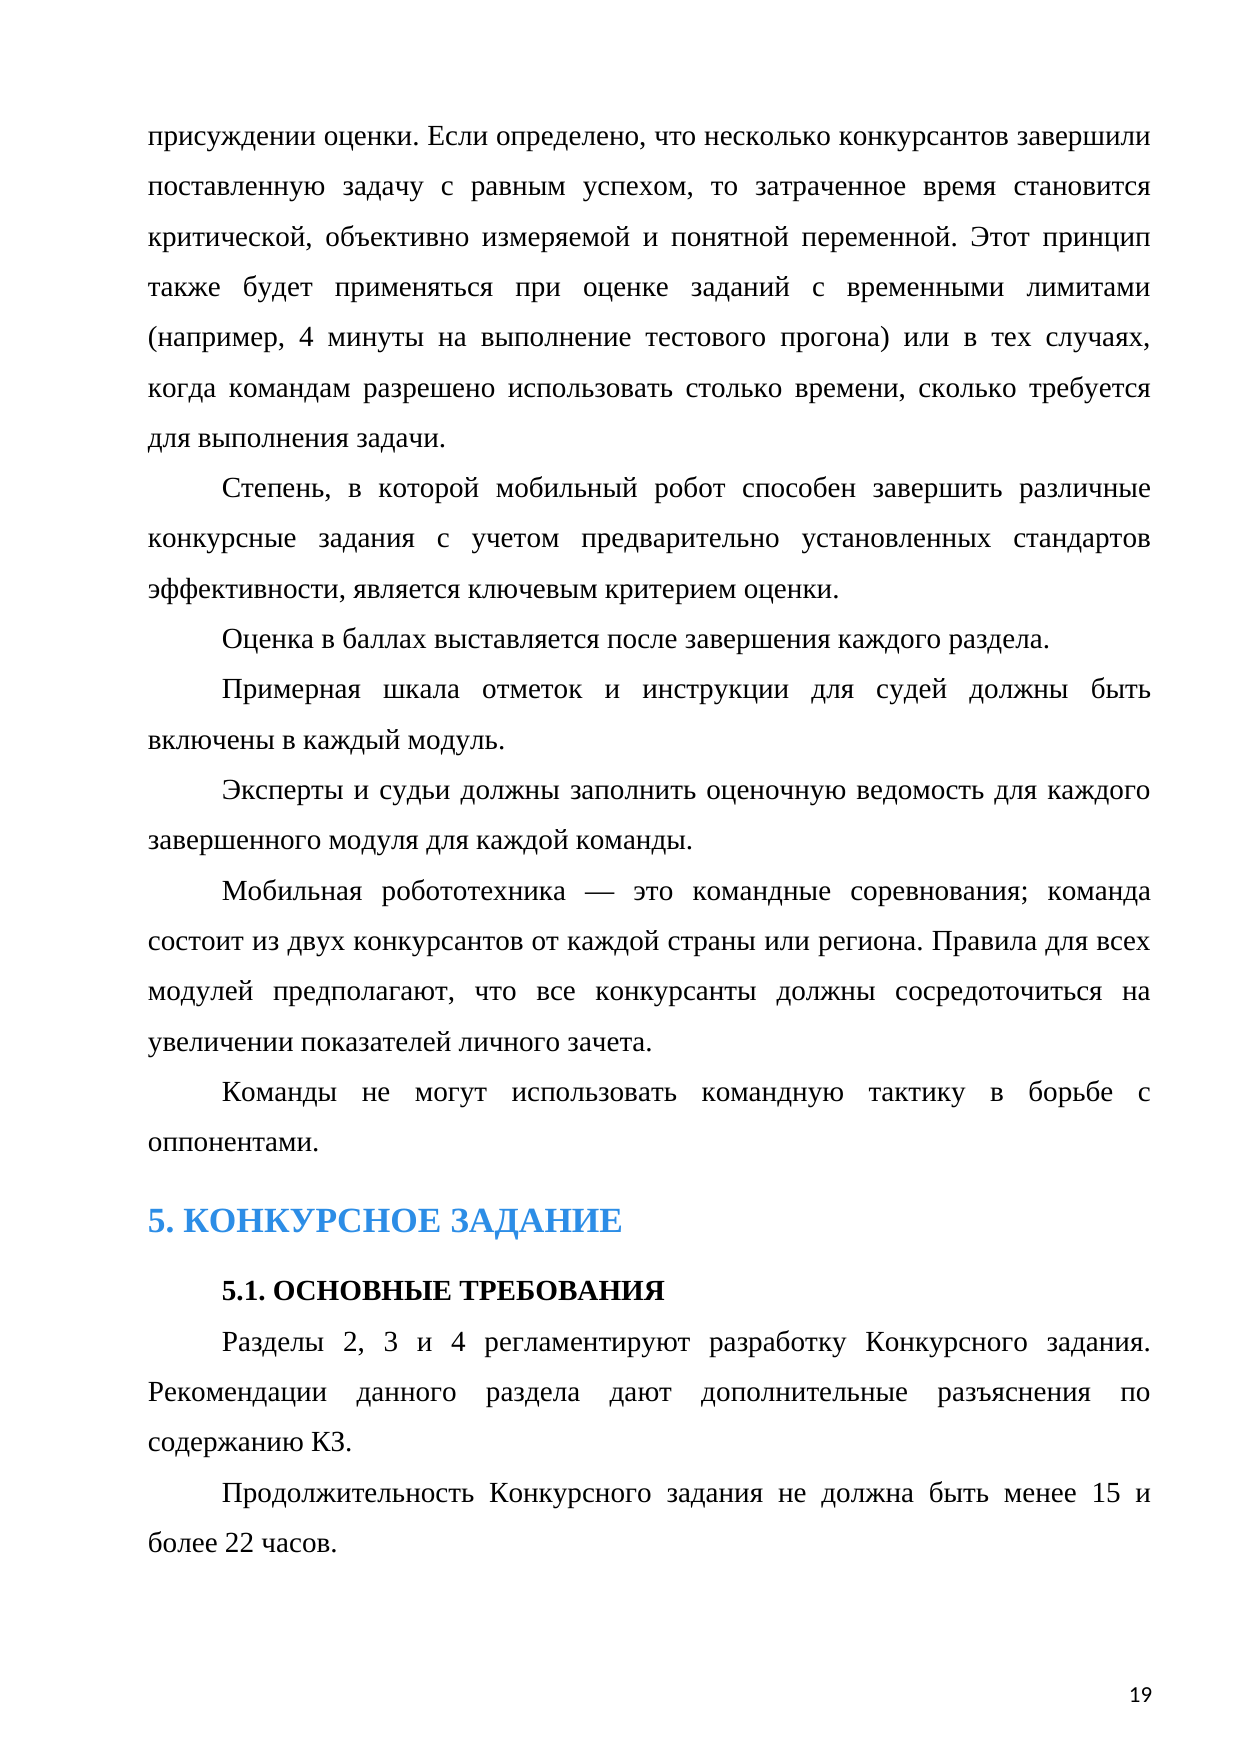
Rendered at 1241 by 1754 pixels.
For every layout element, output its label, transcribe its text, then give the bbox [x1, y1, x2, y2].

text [148, 118, 1152, 453]
text 5.1. ОСНОВНЫЕ ТРЕБОВАНИЯ [148, 1273, 1152, 1307]
text Примерная шкала отметок и инструкции для судей должны быть включены в каждый модуль. [148, 672, 1152, 755]
text Оценка в баллах выставляется после завершения каждого раздела. [148, 621, 1152, 655]
text Продолжительность Конкурсного задания не должна быть менее 15 и более 22 часов. [148, 1475, 1152, 1558]
text 5. КОНКУРСНОЕ ЗАДАНИЕ [148, 1200, 1152, 1241]
text Разделы 2, 3 и 4 регламентируют разработку Конкурсного задания. Рекомендации данного раздела дают дополнительные разъяснения по содержанию КЗ. [148, 1324, 1152, 1458]
text Мобильная робототехника — это командные соревнования; команда состоит из двух конкурсантов от каждой страны или региона. Правила для всех модулей предполагают, что все конкурсанты должны сосредоточиться на увеличении показателей личного зачета. [148, 873, 1152, 1057]
text Степень, в которой мобильный робот способен завершить различные конкурсные задания с учетом предварительно установленных стандартов эффективности, является ключевым критерием оценки. [148, 470, 1152, 604]
text Эксперты и судьи должны заполнить оценочную ведомость для каждого завершенного модуля для каждой команды. [148, 772, 1152, 856]
text Команды не могут использовать командную тактику в борьбе с оппонентами. [148, 1074, 1152, 1158]
